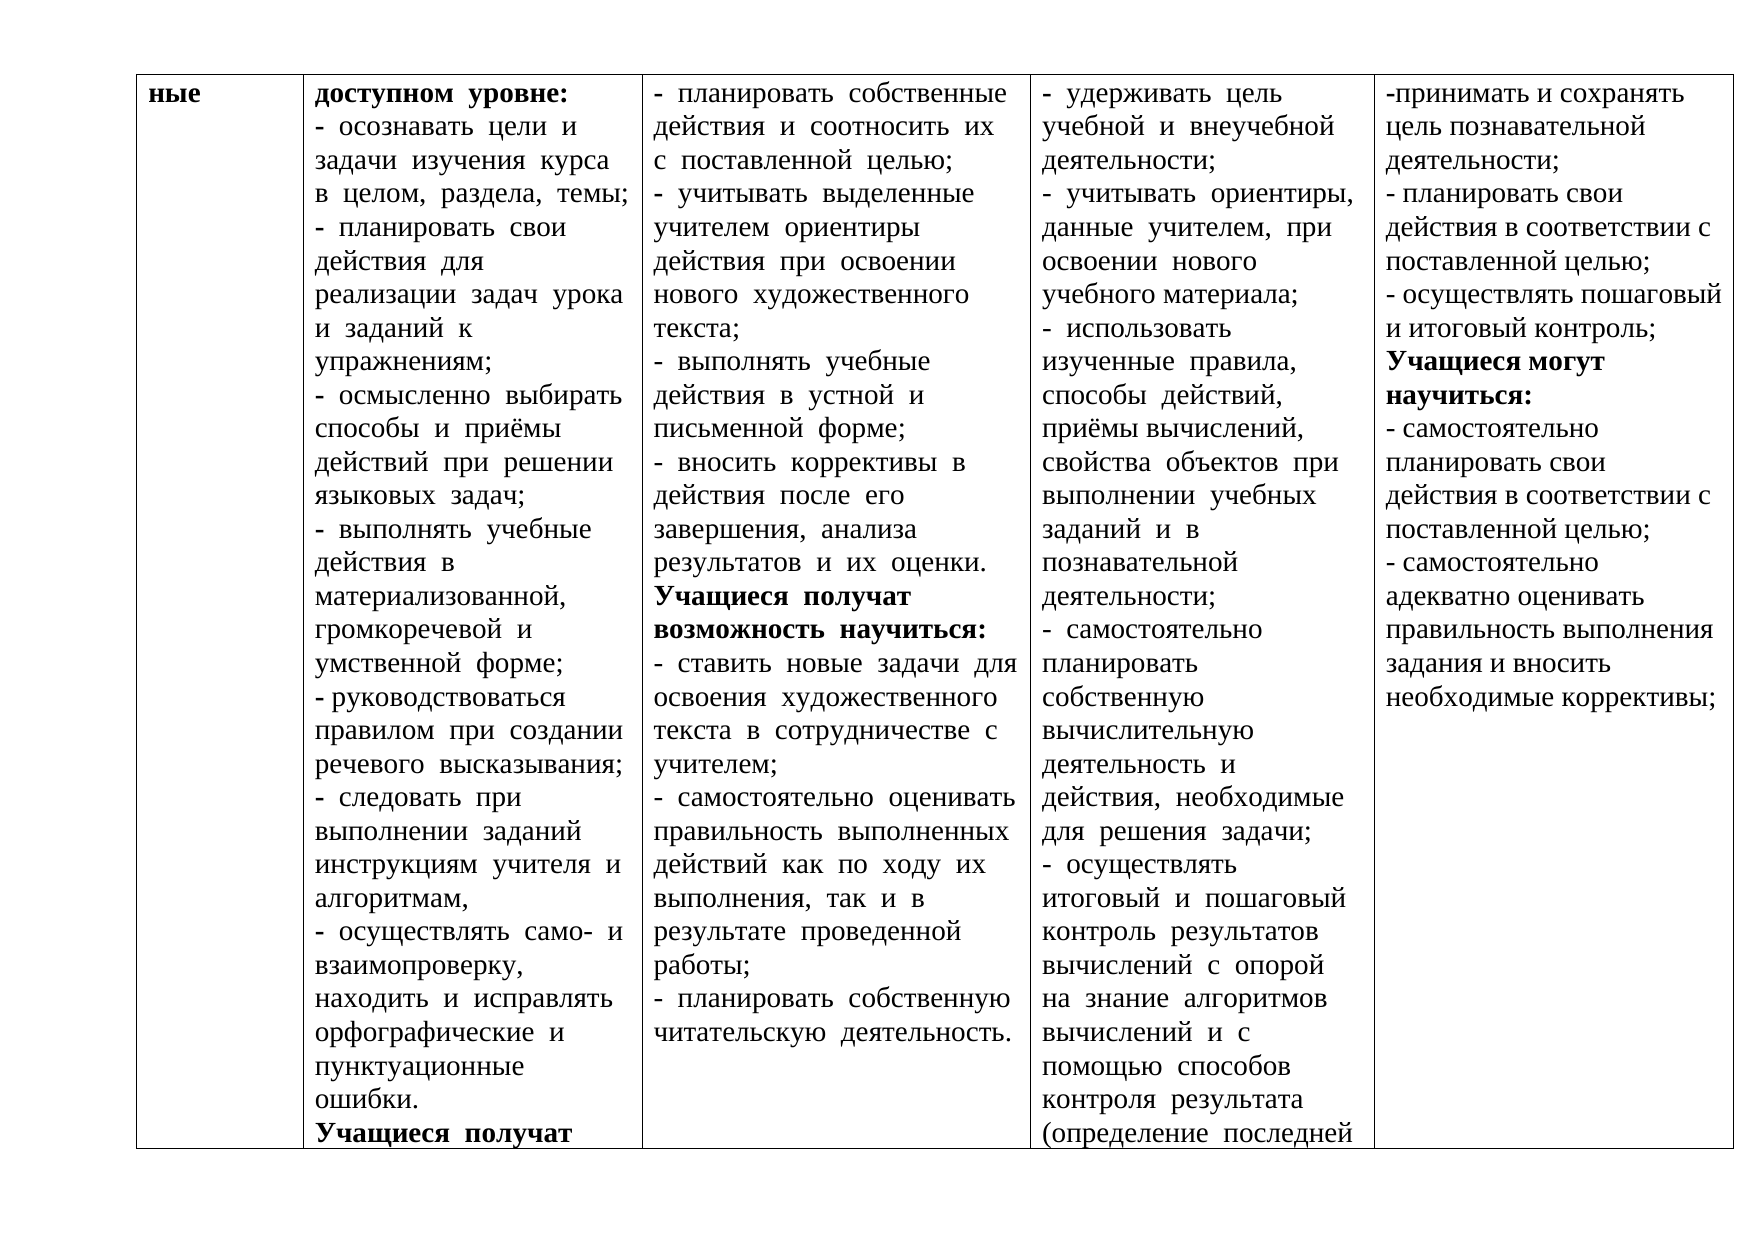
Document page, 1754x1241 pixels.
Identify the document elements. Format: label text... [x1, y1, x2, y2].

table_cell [304, 75, 642, 1148]
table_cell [1375, 75, 1733, 1148]
table_cell Регулятивные [137, 75, 303, 1148]
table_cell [1031, 75, 1374, 1148]
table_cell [643, 75, 1030, 1148]
